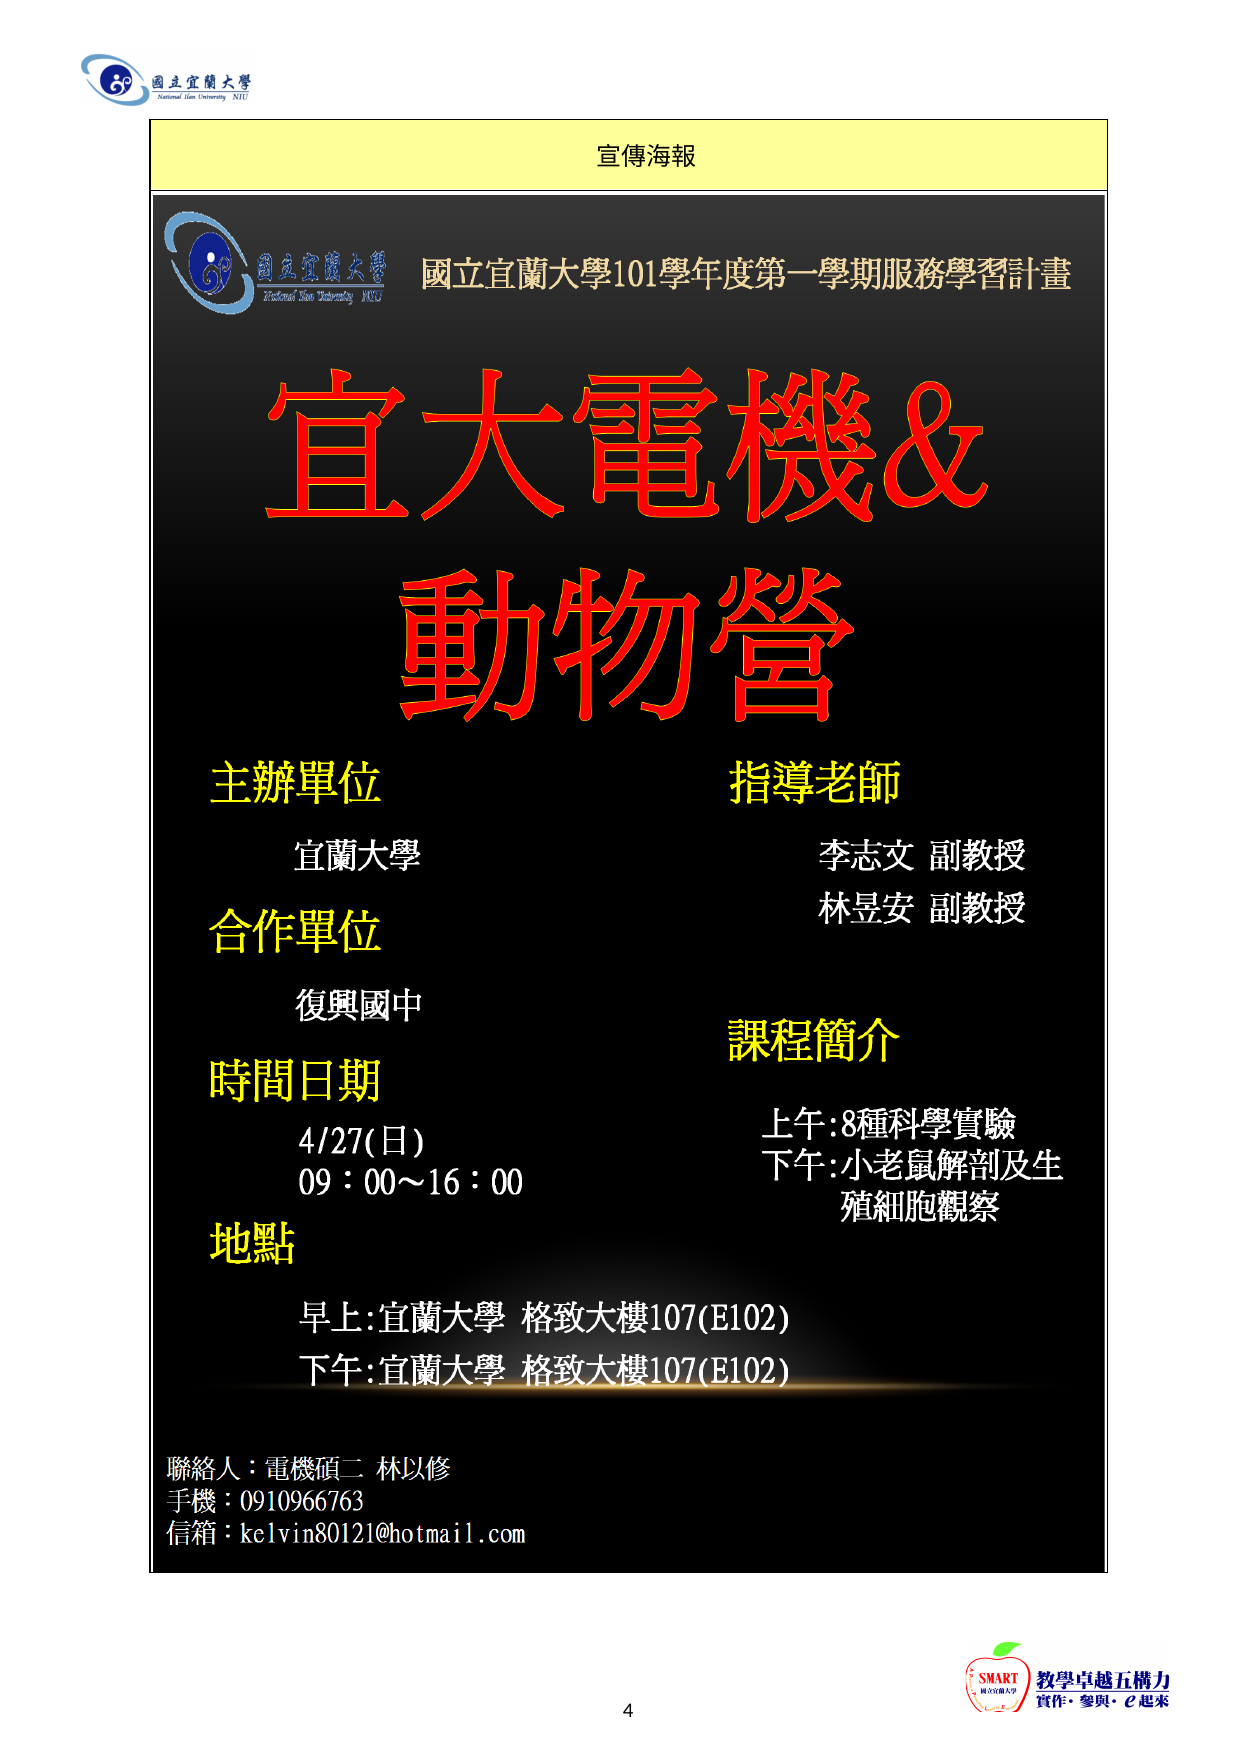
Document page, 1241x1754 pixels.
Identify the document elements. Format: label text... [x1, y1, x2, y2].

table_header 宣傳海報 [151, 120, 1107, 189]
picture [965, 1642, 1169, 1712]
picture [153, 195, 1105, 1572]
table_cell [151, 191, 1107, 1572]
picture [77, 47, 252, 108]
